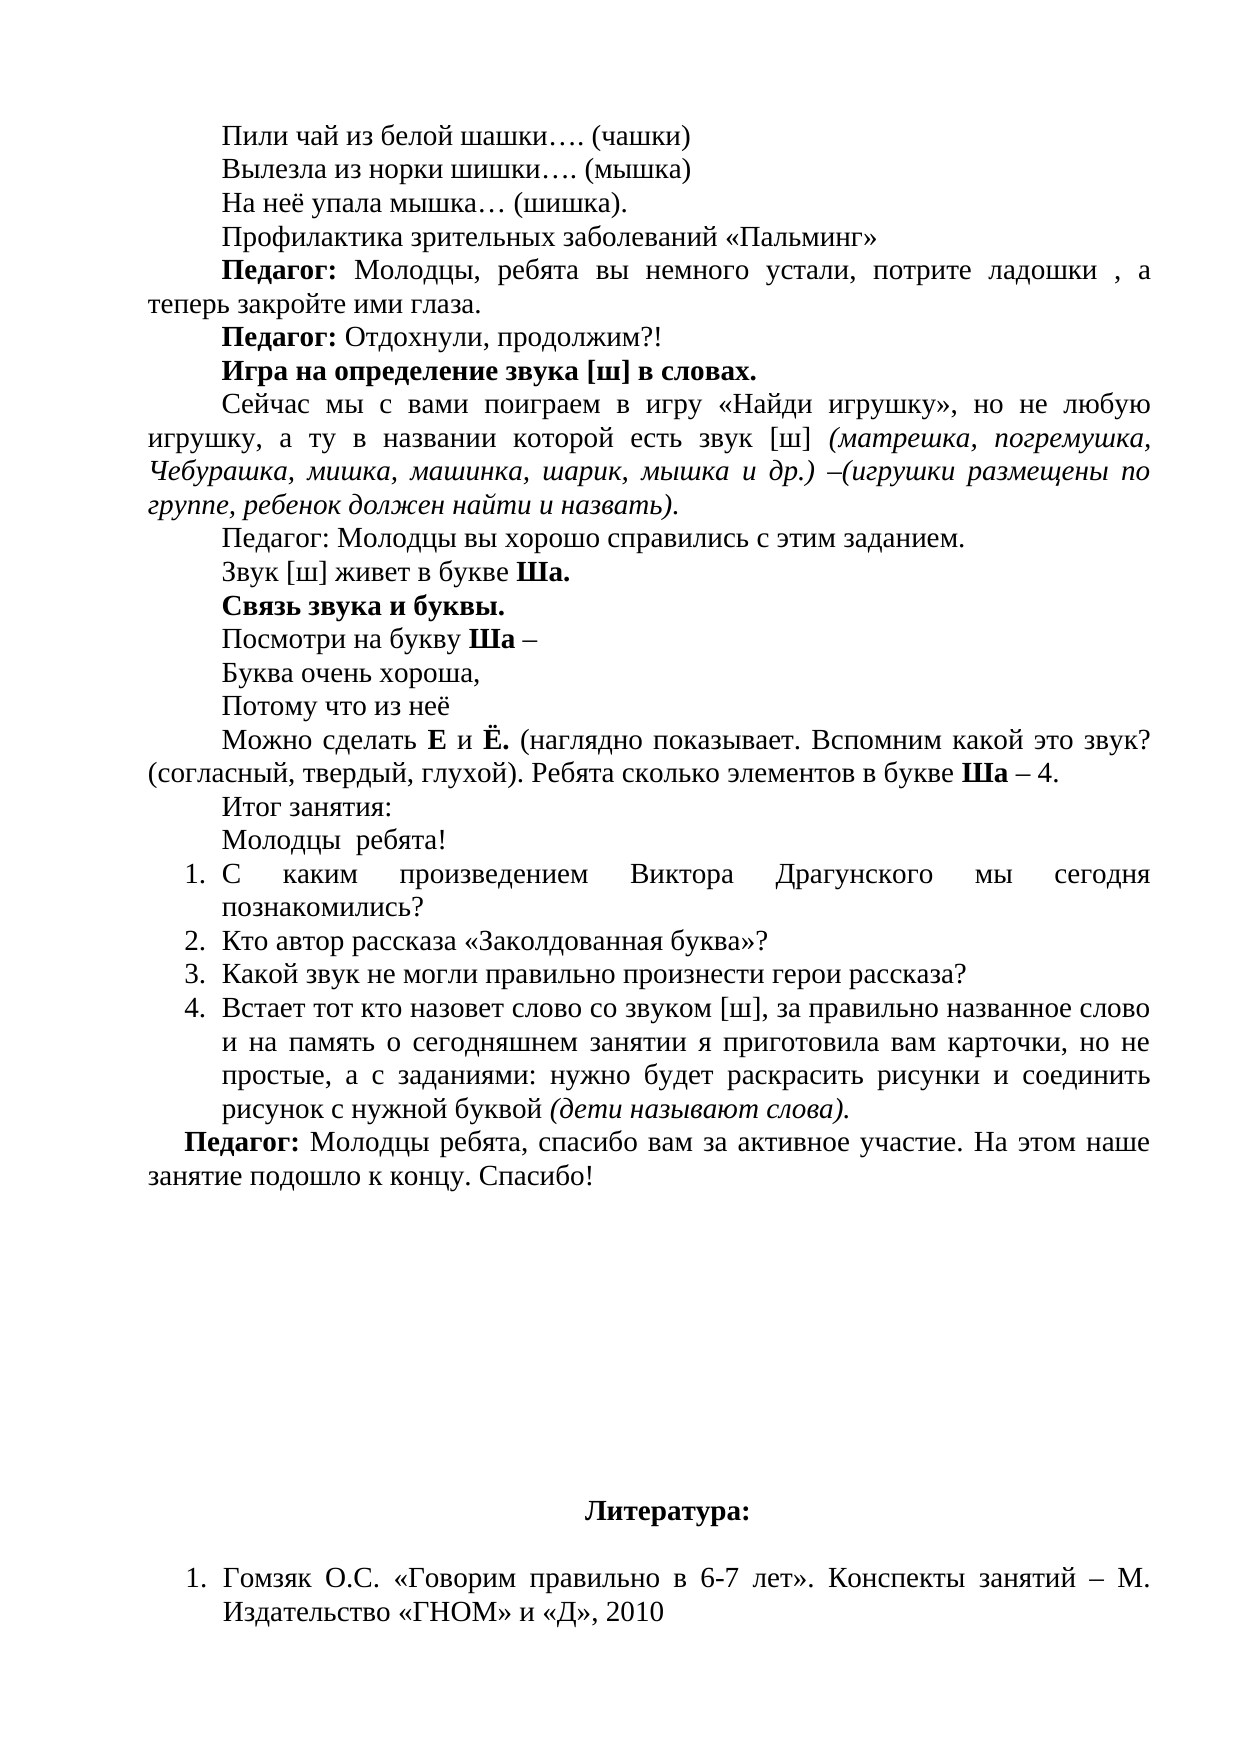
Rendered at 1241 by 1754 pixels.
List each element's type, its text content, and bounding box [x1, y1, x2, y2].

text Педагог: Отдохнули, продолжим?! [148, 319, 1152, 353]
list С каким произведением Виктора Драгунского мы сегодня познакомились? [184, 856, 1152, 923]
text Молодцы ребята! [148, 822, 1152, 856]
text Связь звука и буквы. [148, 588, 1152, 621]
text Пили чай из белой шашки…. (чашки) [148, 118, 1152, 152]
text Литература: [148, 1493, 1152, 1527]
list Какой звук не могли правильно произнести герои рассказа? [184, 957, 1152, 990]
text Посмотри на букву Ша – [148, 621, 1152, 655]
text На неё упала мышка… (шишка). [148, 185, 1152, 219]
list Гомзяк О.С. «Говорим правильно в 6-7 лет». Конспекты занятий – М. Издательство «ГНОМ» и «Д», 2010 [185, 1560, 1152, 1627]
text Профилактика зрительных заболеваний «Пальминг» [148, 219, 1152, 252]
text Звук [ш] живет в букве Ша. [148, 554, 1152, 588]
list Кто автор рассказа «Заколдованная буква»? [184, 923, 1152, 957]
text Итог занятия: [148, 789, 1152, 822]
text Педагог: Молодцы, ребята вы немного устали, потрите ладошки , а теперь закройте ими глаза. [148, 252, 1152, 319]
text Педагог: Молодцы ребята, спасибо вам за активное участие. На этом наше занятие подошло к концу. Спасибо! [148, 1124, 1152, 1191]
text Вылезла из норки шишки…. (мышка) [148, 152, 1152, 185]
text Потому что из неё [148, 688, 1152, 722]
text Игра на определение звука [ш] в словах. [148, 353, 1152, 386]
text Сейчас мы с вами поиграем в игру «Найди игрушку», но не любую игрушку, а ту в названии которой есть звук [ш] (матрешка, погремушка, Чебурашка, мишка, машинка, шарик, мышка и др.) –(игрушки размещены по группе, ребенок должен найти и назвать). [148, 386, 1152, 521]
text Педагог: Молодцы вы хорошо справились с этим заданием. [148, 521, 1152, 554]
list Встает тот кто назовет слово со звуком [ш], за правильно названное слово и на память о сегодняшнем занятии я приготовила вам карточки, но не простые, а с заданиями: нужно будет раскрасить рисунки и соединить рисунок с нужной буквой (дети называют слова). [184, 990, 1152, 1124]
text Буква очень хороша, [148, 655, 1152, 688]
text Можно сделать Е и Ё. (наглядно показывает. Вспомним какой это звук? (согласный, твердый, глухой). Ребята сколько элементов в букве Ша – 4. [148, 722, 1152, 789]
